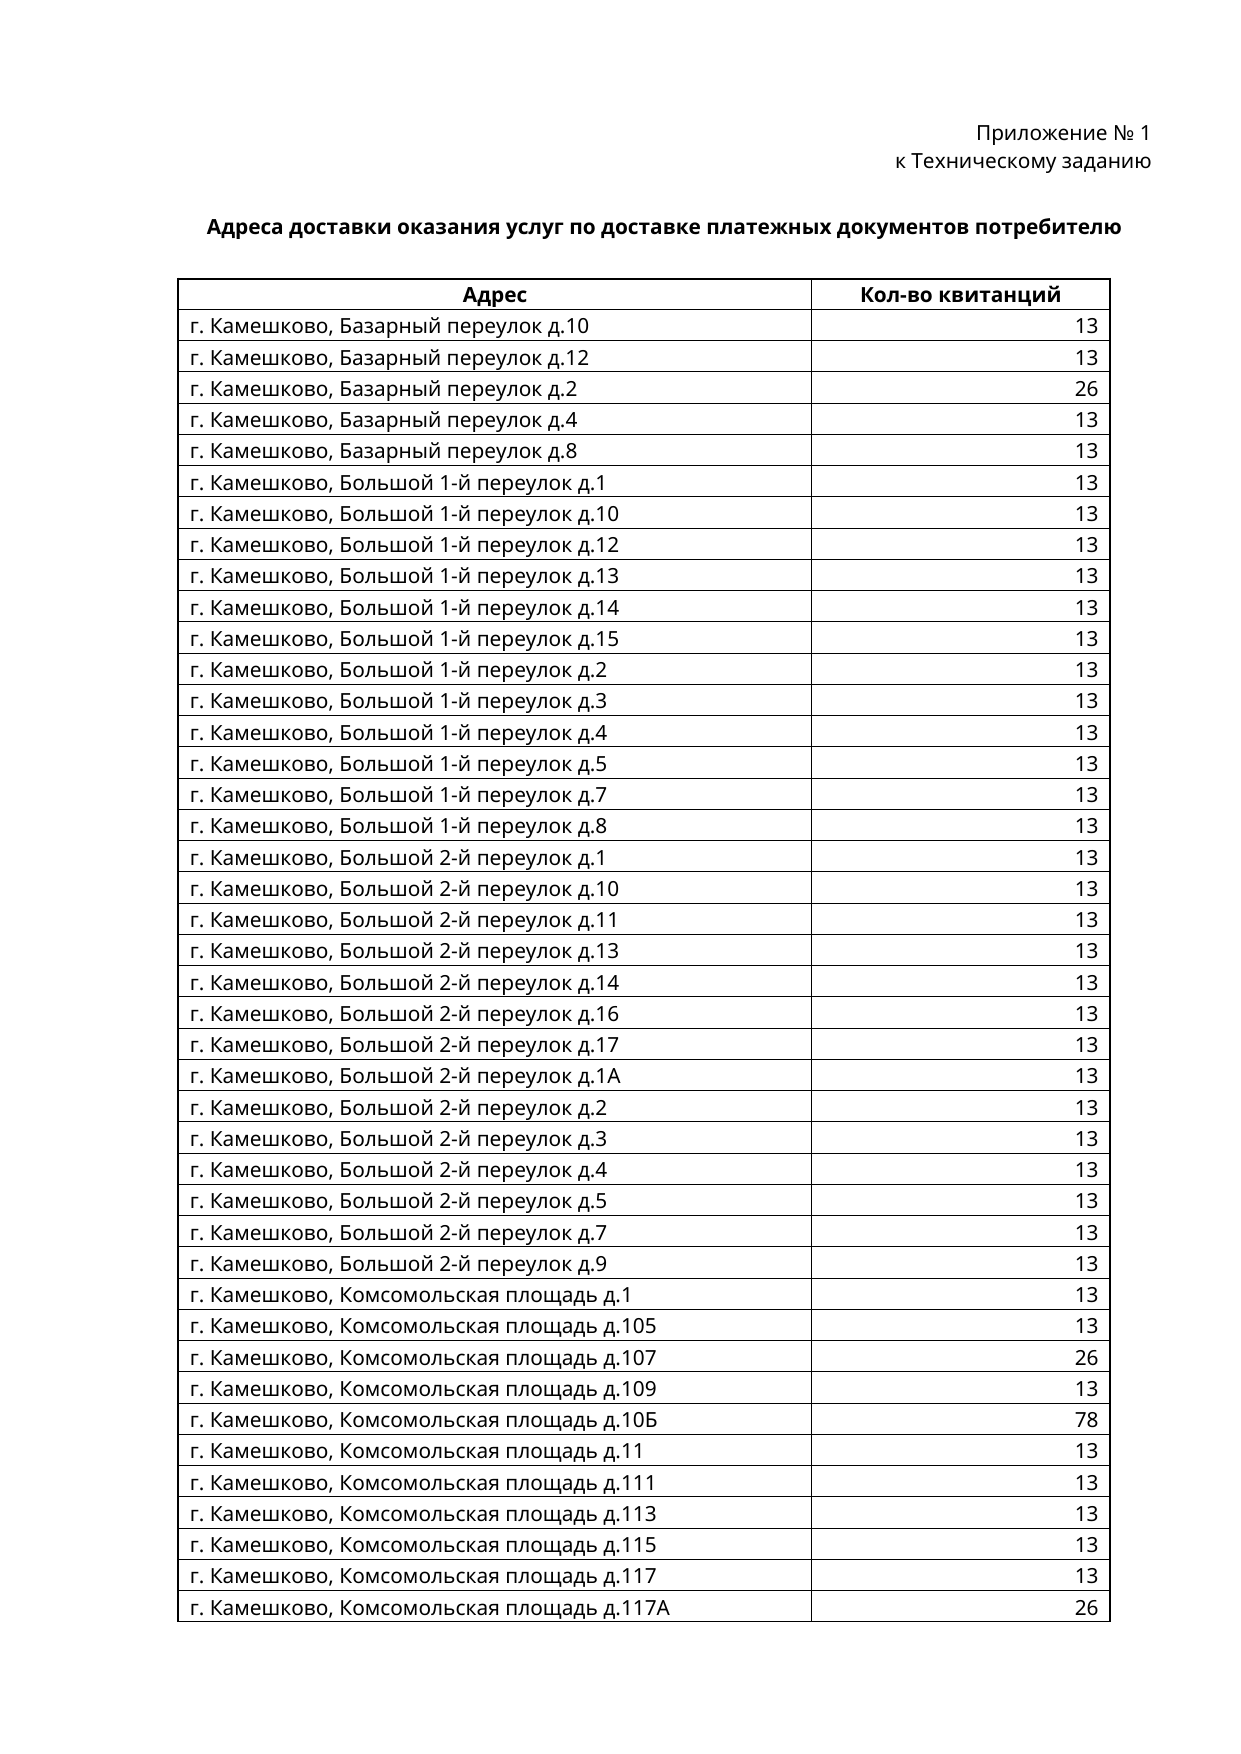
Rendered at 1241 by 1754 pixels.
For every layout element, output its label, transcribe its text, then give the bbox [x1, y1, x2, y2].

table_cell 13 [812, 1154, 1109, 1184]
table_cell г. Камешково, Большой 2-й переулок д.17 [179, 1029, 811, 1059]
table_cell 13 [812, 1279, 1109, 1309]
table_cell г. Камешково, Большой 2-й переулок д.10 [179, 872, 811, 902]
table_cell 13 [812, 747, 1109, 777]
table_cell 78 [812, 1404, 1109, 1434]
table_cell г. Камешково, Комсомольская площадь д.105 [179, 1310, 811, 1340]
table_cell г. Камешково, Комсомольская площадь д.113 [179, 1497, 811, 1527]
table_cell г. Камешково, Базарный переулок д.2 [179, 372, 811, 402]
table_cell г. Камешково, Комсомольская площадь д.111 [179, 1466, 811, 1496]
table_cell г. Камешково, Большой 1-й переулок д.4 [179, 716, 811, 746]
table_cell 13 [812, 341, 1109, 371]
table_cell г. Камешково, Комсомольская площадь д.117 [179, 1560, 811, 1590]
table_cell 13 [812, 1060, 1109, 1090]
table_cell г. Камешково, Комсомольская площадь д.115 [179, 1529, 811, 1559]
table_cell г. Камешково, Большой 2-й переулок д.7 [179, 1216, 811, 1246]
table_cell г. Камешково, Большой 2-й переулок д.2 [179, 1091, 811, 1121]
text к Техническому заданию [177, 147, 1152, 175]
table_cell г. Камешково, Базарный переулок д.10 [179, 310, 811, 340]
table_cell г. Камешково, Большой 1-й переулок д.12 [179, 529, 811, 559]
table_cell 26 [812, 1591, 1109, 1621]
table_cell 13 [812, 1560, 1109, 1590]
table_cell г. Камешково, Большой 1-й переулок д.5 [179, 747, 811, 777]
table_cell 13 [812, 904, 1109, 934]
text Адреса доставки оказания услуг по доставке платежных документов потребителю [177, 212, 1152, 241]
table_cell 13 [812, 872, 1109, 902]
table_cell 13 [812, 1372, 1109, 1402]
table_cell 26 [812, 372, 1109, 402]
table_cell г. Камешково, Большой 2-й переулок д.1 [179, 841, 811, 871]
table_cell г. Камешково, Большой 2-й переулок д.14 [179, 966, 811, 996]
table_cell 13 [812, 1091, 1109, 1121]
table_cell г. Камешково, Большой 1-й переулок д.8 [179, 810, 811, 840]
text Приложение № 1 [177, 118, 1152, 147]
table_cell 13 [812, 1185, 1109, 1215]
table_cell г. Камешково, Большой 1-й переулок д.10 [179, 497, 811, 527]
table_cell 13 [812, 997, 1109, 1027]
table_cell г. Камешково, Большой 1-й переулок д.14 [179, 591, 811, 621]
table_cell 13 [812, 1216, 1109, 1246]
table_cell 13 [812, 654, 1109, 684]
table_cell 13 [812, 810, 1109, 840]
table_cell г. Камешково, Большой 1-й переулок д.1 [179, 466, 811, 496]
table_cell 13 [812, 841, 1109, 871]
table_cell г. Камешково, Большой 2-й переулок д.4 [179, 1154, 811, 1184]
table_cell 13 [812, 591, 1109, 621]
table_cell г. Камешково, Большой 2-й переулок д.11 [179, 904, 811, 934]
table_cell 13 [812, 1497, 1109, 1527]
table_cell 26 [812, 1341, 1109, 1371]
table_cell 13 [812, 716, 1109, 746]
table_cell г. Камешково, Большой 2-й переулок д.16 [179, 997, 811, 1027]
table_cell г. Камешково, Большой 2-й переулок д.9 [179, 1247, 811, 1277]
table_cell 13 [812, 935, 1109, 965]
table_cell г. Камешково, Большой 1-й переулок д.2 [179, 654, 811, 684]
table_cell 13 [812, 404, 1109, 434]
table_cell г. Камешково, Комсомольская площадь д.11 [179, 1435, 811, 1465]
table_header Кол-во квитанций [812, 280, 1109, 309]
table_cell г. Камешково, Комсомольская площадь д.107 [179, 1341, 811, 1371]
table_cell г. Камешково, Большой 1-й переулок д.3 [179, 685, 811, 715]
table_cell г. Камешково, Большой 1-й переулок д.7 [179, 779, 811, 809]
table_cell г. Камешково, Большой 1-й переулок д.15 [179, 622, 811, 652]
table_cell 13 [812, 1466, 1109, 1496]
table_cell г. Камешково, Большой 2-й переулок д.3 [179, 1122, 811, 1152]
table_cell 13 [812, 1122, 1109, 1152]
table_cell 13 [812, 685, 1109, 715]
table_cell 13 [812, 435, 1109, 465]
table_cell г. Камешково, Базарный переулок д.4 [179, 404, 811, 434]
table_cell 13 [812, 1529, 1109, 1559]
table_cell 13 [812, 1247, 1109, 1277]
table_cell г. Камешково, Большой 2-й переулок д.13 [179, 935, 811, 965]
table_cell г. Камешково, Комсомольская площадь д.109 [179, 1372, 811, 1402]
table_cell 13 [812, 529, 1109, 559]
table_cell 13 [812, 779, 1109, 809]
table_cell г. Камешково, Базарный переулок д.12 [179, 341, 811, 371]
table_cell 13 [812, 966, 1109, 996]
table_cell 13 [812, 466, 1109, 496]
table_cell 13 [812, 622, 1109, 652]
table_cell г. Камешково, Комсомольская площадь д.117А [179, 1591, 811, 1621]
table_cell г. Камешково, Комсомольская площадь д.10Б [179, 1404, 811, 1434]
table_cell г. Камешково, Большой 2-й переулок д.5 [179, 1185, 811, 1215]
table_cell 13 [812, 497, 1109, 527]
table_cell г. Камешково, Большой 2-й переулок д.1А [179, 1060, 811, 1090]
table_cell г. Камешково, Большой 1-й переулок д.13 [179, 560, 811, 590]
table_cell 13 [812, 310, 1109, 340]
table_cell г. Камешково, Комсомольская площадь д.1 [179, 1279, 811, 1309]
table_header Адрес [179, 280, 811, 309]
table_cell 13 [812, 1029, 1109, 1059]
table_cell 13 [812, 560, 1109, 590]
table_cell 13 [812, 1435, 1109, 1465]
table_cell 13 [812, 1310, 1109, 1340]
table_cell г. Камешково, Базарный переулок д.8 [179, 435, 811, 465]
